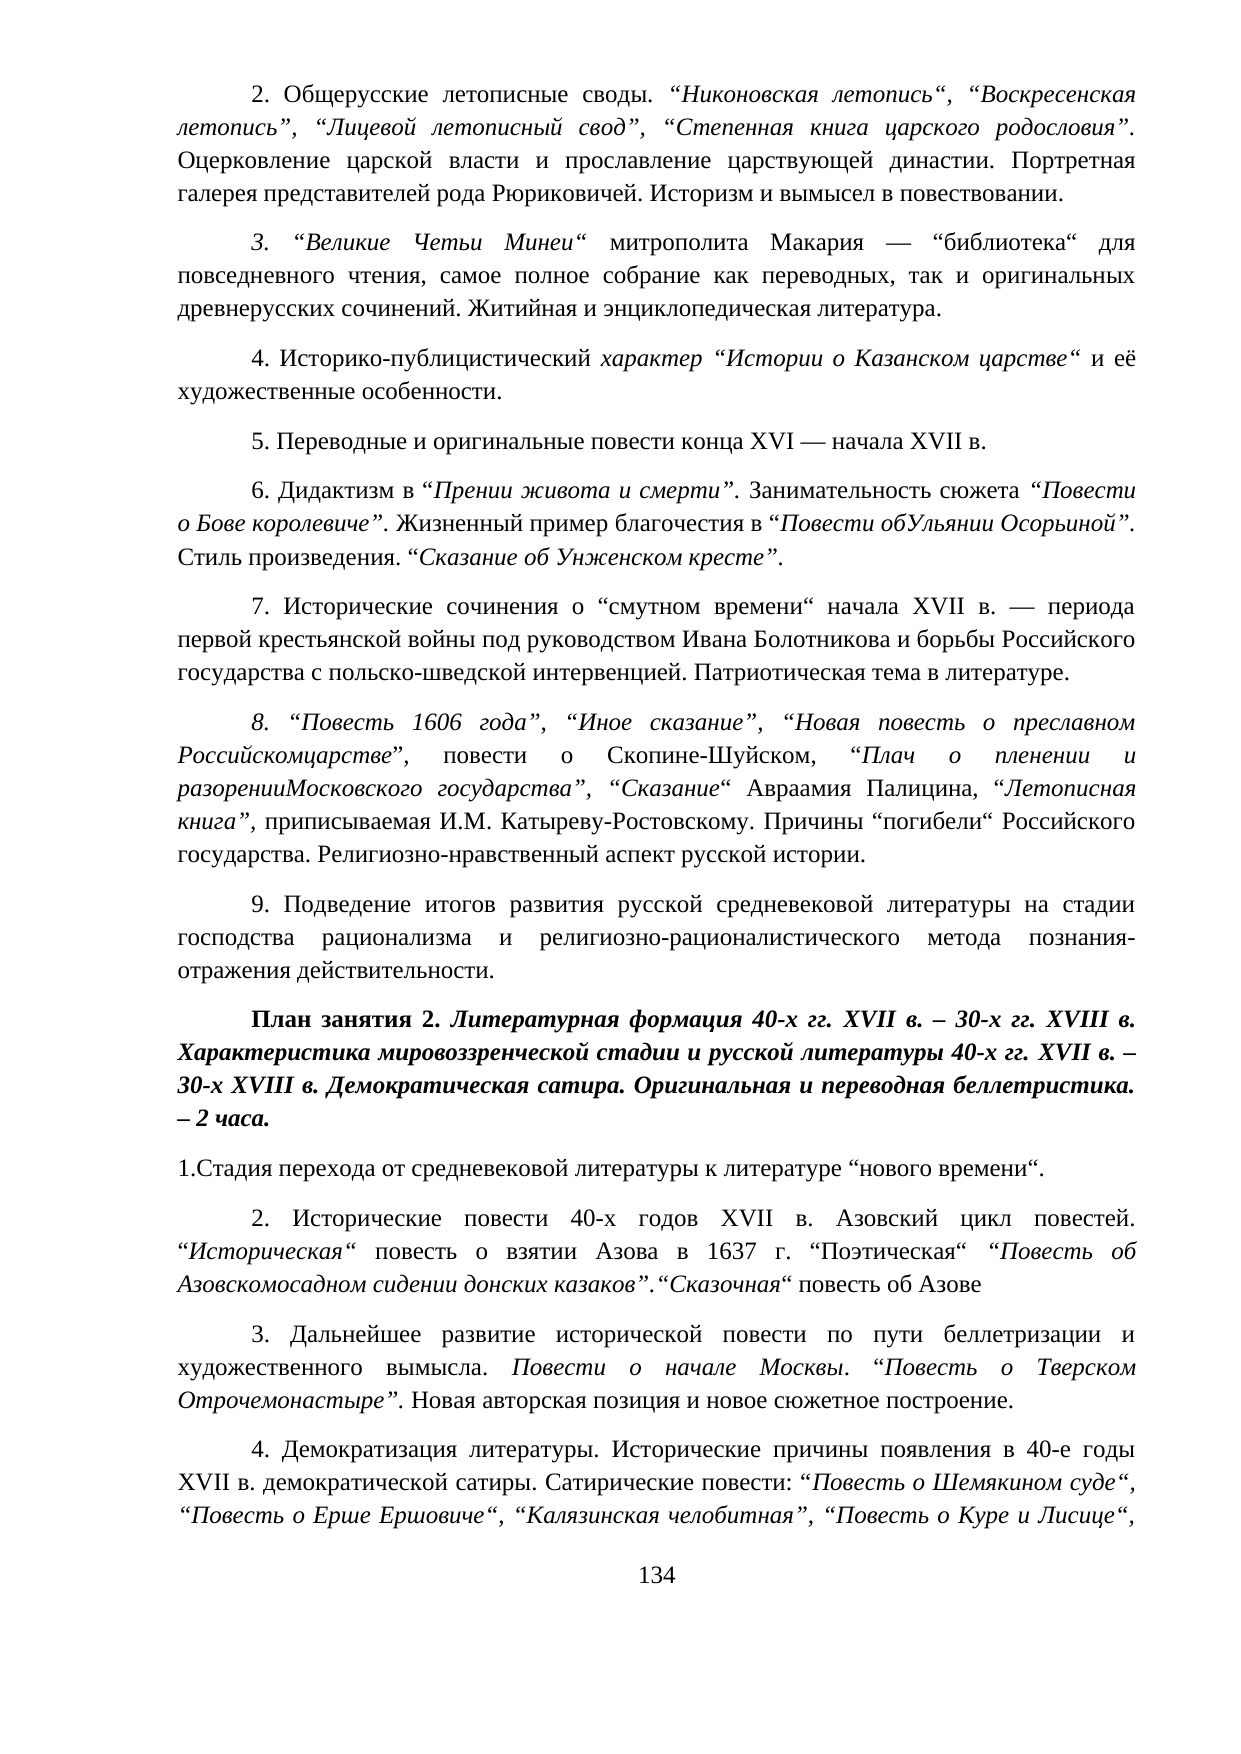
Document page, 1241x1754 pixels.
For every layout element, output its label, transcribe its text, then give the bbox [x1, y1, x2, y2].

text 4. Историко-публицистический характер “Истории о Казанском царстве“ и её художественные особенности. [177, 343, 1136, 405]
text 2. Общерусские летописные своды. “Никоновская летопись“, “Воскресенская летопись”, “Лицевой летописный свод”, “Степенная книга царского родословия”. Оцерковление царской власти и прославление царствующей династии. Портретная галерея представителей рода Рюриковичей. Историзм и вымысел в повествовании. [177, 79, 1136, 206]
text 2. Исторические повести 40-х годов XVII в. Азовский цикл повестей. “Историческая“ повесть о взятии Азова в 1637 г. “Поэтическая“ “Повесть об Азовскомосадном сидении донских казаков”.“Сказочная“ повесть об Азове [177, 1203, 1136, 1298]
text 8. “Повесть 1606 года”, “Иное сказание”, “Новая повесть о преславном Российскомцарстве”, повести о Скопине-Шуйском, “Плач о пленении и разоренииМосковского государства”, “Сказание“ Авраамия Палицина, “Летописная книга”, приписываемая И.М. Катыреву-Ростовскому. Причины “погибели“ Российского государства. Религиозно-нравственный аспект русской истории. [177, 707, 1136, 868]
text 1.Стадия перехода от средневековой литературы к литературе “нового времени“. [177, 1153, 1136, 1182]
text 3. “Великие Четьи Минеи“ митрополита Макария — “библиотека“ для повседневного чтения, самое полное собрание как переводных, так и оригинальных древнерусских сочинений. Житийная и энциклопедическая литература. [177, 227, 1136, 322]
text 9. Подведение итогов развития русской средневековой литературы на стадии господства рационализма и религиозно-рационалистического метода познания-отражения действительности. [177, 889, 1136, 983]
text 7. Исторические сочинения о “смутном времени“ начала XVII в. — периода первой крестьянской войны под руководством Ивана Болотникова и борьбы Российского государства с польско-шведской интервенцией. Патриотическая тема в литературе. [177, 591, 1136, 686]
text 6. Дидактизм в “Прении живота и смерти”. Занимательность сюжета “Повести о Бове королевиче”. Жизненный пример благочестия в “Повести обУльянии Осорьиной”. Стиль произведения. “Сказание об Унженском кресте”. [177, 476, 1136, 570]
text План занятия 2. Литературная формация 40-х гг. XVII в. – 30-х гг. XVIII в. Характеристика мировоззренческой стадии и русской литературы 40-х гг. XVII в. – 30-х XVIII в. Демократическая сатира. Оригинальная и переводная беллетристика. – 2 часа. [177, 1004, 1136, 1132]
text 5. Переводные и оригинальные повести конца XVI — начала XVII в. [177, 426, 1136, 454]
text 3. Дальнейшее развитие исторической повести по пути беллетризации и художественного вымысла. Повести о начале Москвы. “Повесть о Тверском Отрочемонастыре”. Новая авторская позиция и новое сюжетное построение. [177, 1319, 1136, 1413]
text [177, 1434, 1136, 1529]
